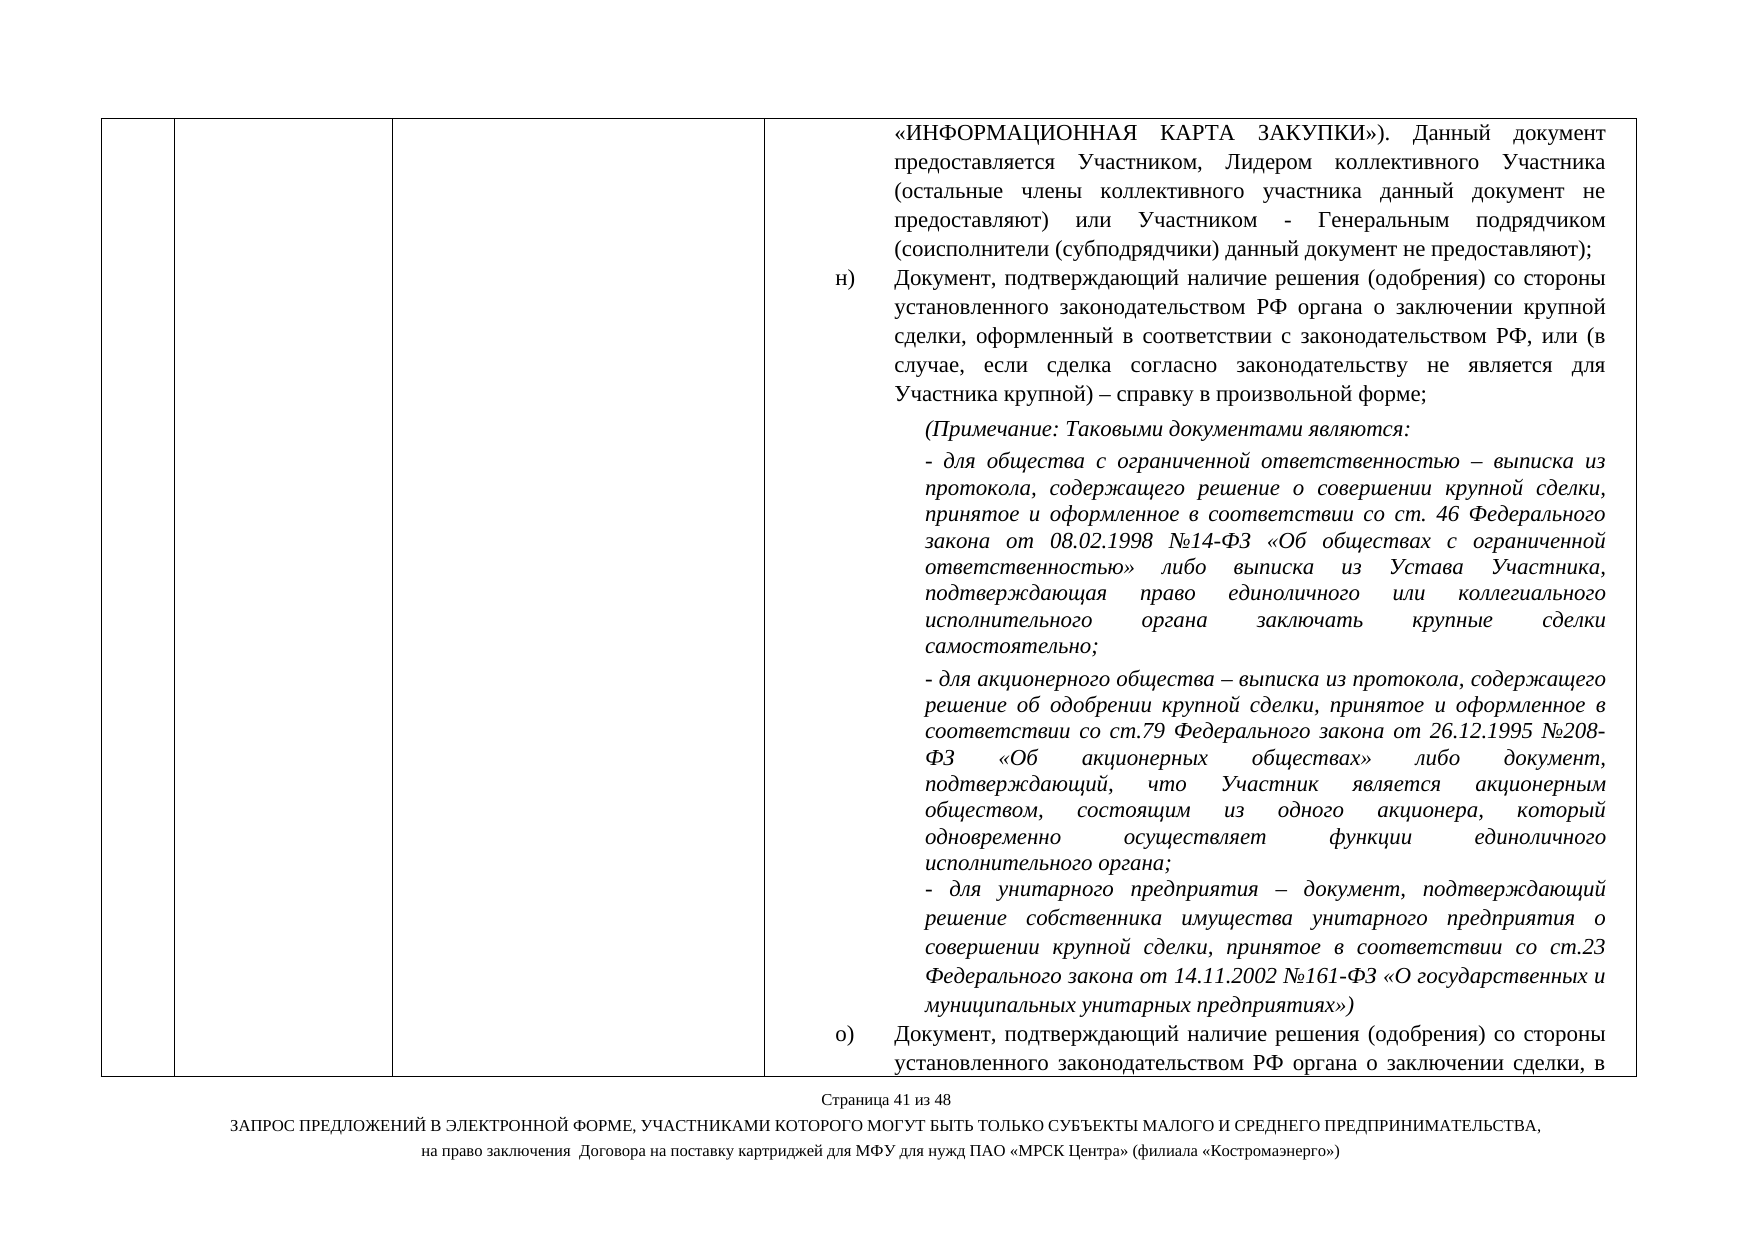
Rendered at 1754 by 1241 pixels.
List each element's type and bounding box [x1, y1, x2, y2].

table_cell [102, 119, 174, 1076]
table_cell [765, 119, 1636, 1076]
table_cell [175, 119, 392, 1076]
table_cell [393, 119, 764, 1076]
